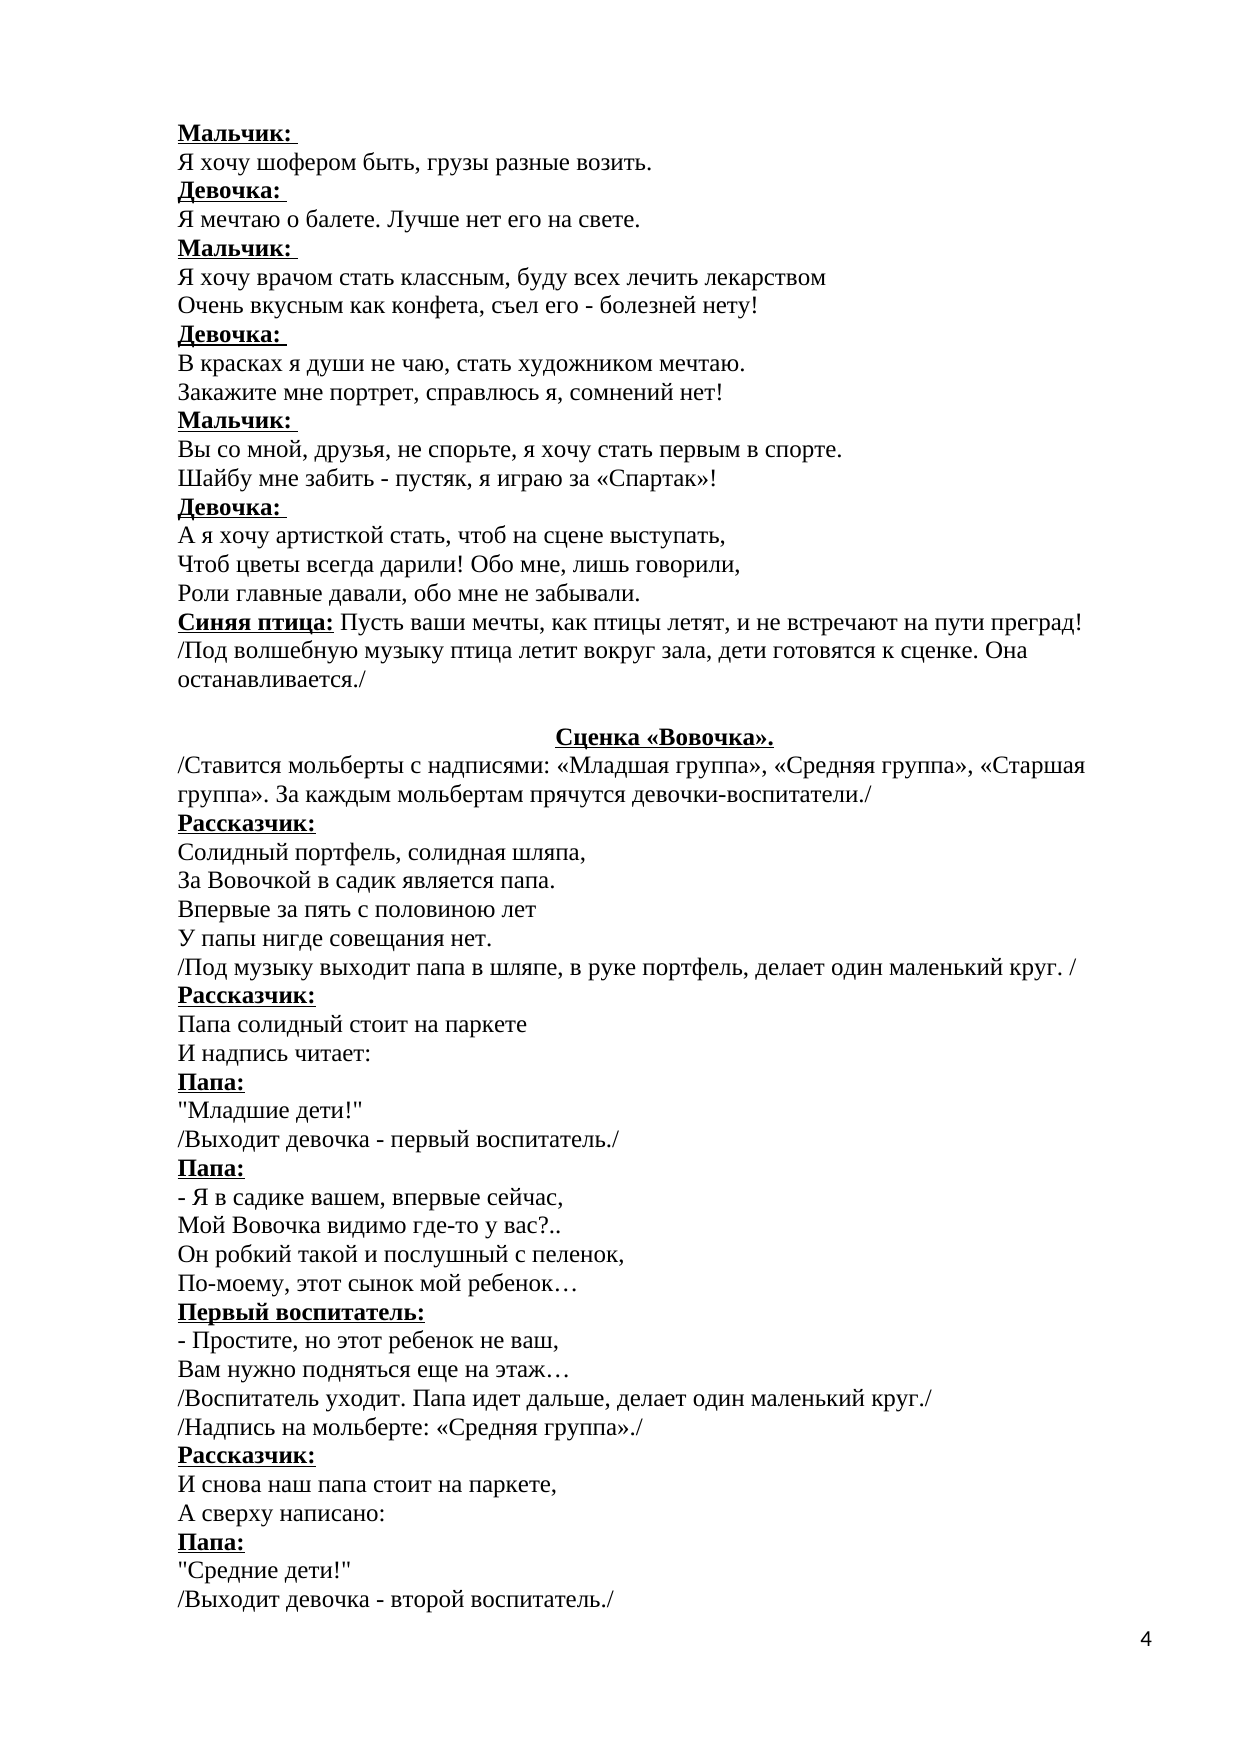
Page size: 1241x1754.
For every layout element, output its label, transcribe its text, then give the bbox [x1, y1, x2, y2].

text Папа: [177, 1527, 1152, 1556]
text Рассказчик: [177, 981, 1152, 1009]
text Мальчик: [177, 118, 1152, 147]
text Вы со мной, друзья, не спорьте, я хочу стать первым в спорте. [177, 434, 1152, 463]
text Рассказчик: [177, 1441, 1152, 1469]
text Роли главные давали, обо мне не забывали. [177, 578, 1152, 607]
text У папы нигде совещания нет. [177, 923, 1152, 952]
text Я хочу врачом стать классным, буду всех лечить лекарством [177, 262, 1152, 291]
text Девочка: [177, 319, 1152, 348]
text Мой Вовочка видимо где-то у вас?.. [177, 1211, 1152, 1239]
text За Вовочкой в садик является папа. [177, 866, 1152, 894]
text Первый воспитатель: [177, 1297, 1152, 1326]
text "Младшие дети!" [177, 1096, 1152, 1124]
text Девочка: [177, 176, 1152, 204]
text Я хочу шофером быть, грузы разные возить. [177, 147, 1152, 176]
text Я мечтаю о балете. Лучше нет его на свете. [177, 204, 1152, 233]
text А я хочу артисткой стать, чтоб на сцене выступать, [177, 521, 1152, 549]
text - Я в садике вашем, впервые сейчас, [177, 1182, 1152, 1211]
text /Под музыку выходит папа в шляпе, в руке портфель, делает один маленький круг. / [177, 952, 1152, 981]
text Синяя птица: Пусть ваши мечты, как птицы летят, и не встречают на пути преград! [177, 607, 1152, 636]
text Солидный портфель, солидная шляпа, [177, 837, 1152, 866]
text А сверху написано: [177, 1498, 1152, 1527]
text Шайбу мне забить - пустяк, я играю за «Спартак»! [177, 463, 1152, 492]
text И надпись читает: [177, 1038, 1152, 1067]
text /Под волшебную музыку птица летит вокруг зала, дети готовятся к сценке. Она останавливается./ [177, 636, 1152, 693]
text По-моему, этот сынок мой ребенок… [177, 1268, 1152, 1297]
text Сценка «Вовочка». [177, 722, 1152, 751]
text Мальчик: [177, 233, 1152, 262]
text Папа: [177, 1067, 1152, 1096]
text Вам нужно подняться еще на этаж… [177, 1354, 1152, 1383]
text Папа солидный стоит на паркете [177, 1009, 1152, 1038]
text "Средние дети!" [177, 1556, 1152, 1584]
text Папа: [177, 1153, 1152, 1182]
text Чтоб цветы всегда дарили! Обо мне, лишь говорили, [177, 549, 1152, 578]
text Он робкий такой и послушный с пеленок, [177, 1239, 1152, 1268]
text Мальчик: [177, 406, 1152, 434]
text Рассказчик: [177, 808, 1152, 837]
text Закажите мне портрет, справлюсь я, сомнений нет! [177, 377, 1152, 406]
text /Выходит девочка - первый воспитатель./ [177, 1124, 1152, 1153]
text /Воспитатель уходит. Папа идет дальше, делает один маленький круг./ [177, 1383, 1152, 1412]
text /Ставится мольберты с надписями: «Младшая группа», «Средняя группа», «Старшая группа». За каждым мольбертам прячутся девочки-воспитатели./ [177, 751, 1152, 808]
text Очень вкусным как конфета, съел его - болезней нету! [177, 291, 1152, 319]
text И снова наш папа стоит на паркете, [177, 1469, 1152, 1498]
text /Надпись на мольберте: «Средняя группа»./ [177, 1412, 1152, 1441]
text Впервые за пять с половиною лет [177, 894, 1152, 923]
text В красках я души не чаю, стать художником мечтаю. [177, 348, 1152, 377]
text /Выходит девочка - второй воспитатель./ [177, 1584, 1152, 1613]
text - Простите, но этот ребенок не ваш, [177, 1326, 1152, 1354]
text Девочка: [177, 492, 1152, 521]
